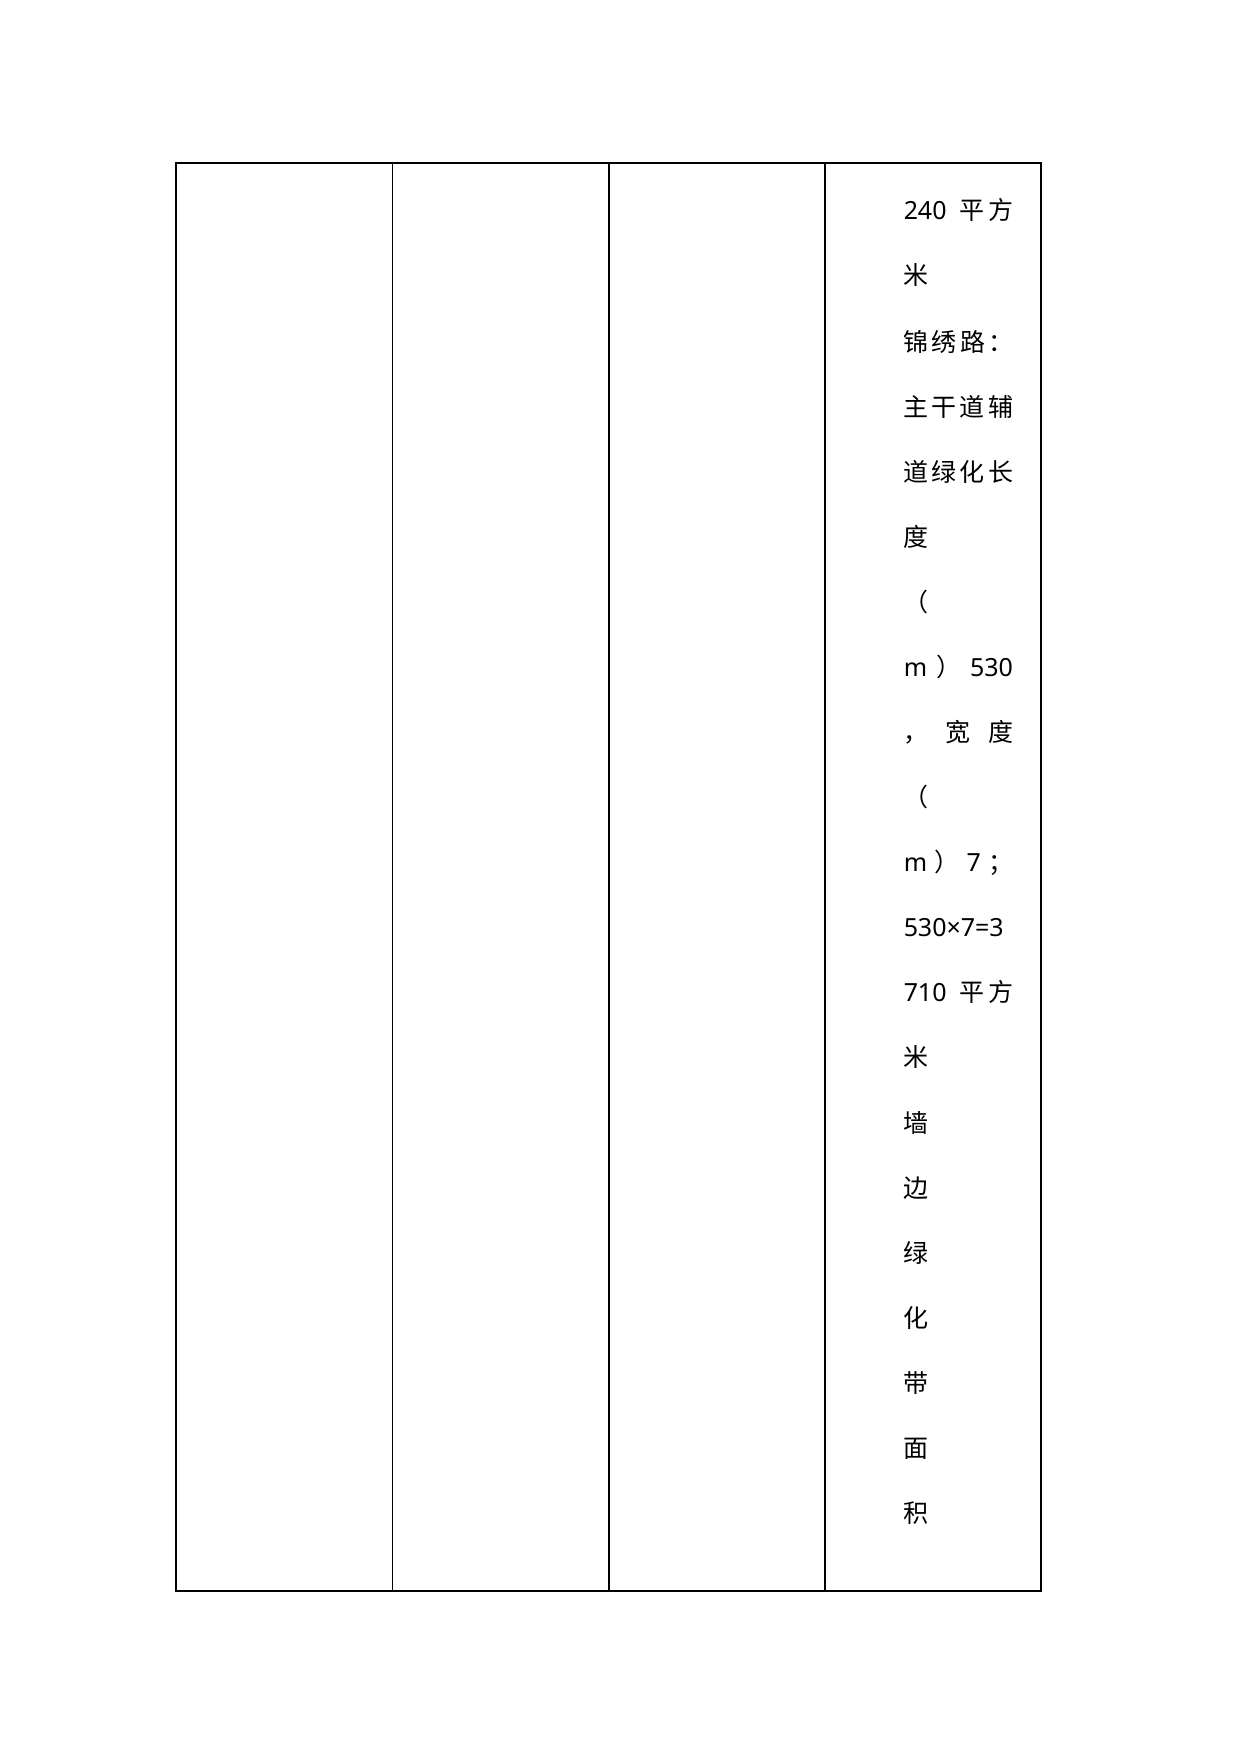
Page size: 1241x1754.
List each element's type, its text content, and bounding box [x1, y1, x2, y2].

table_cell [177, 164, 392, 1590]
table_cell 1 [393, 164, 608, 1590]
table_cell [826, 164, 1040, 1590]
table_cell [610, 164, 824, 1590]
